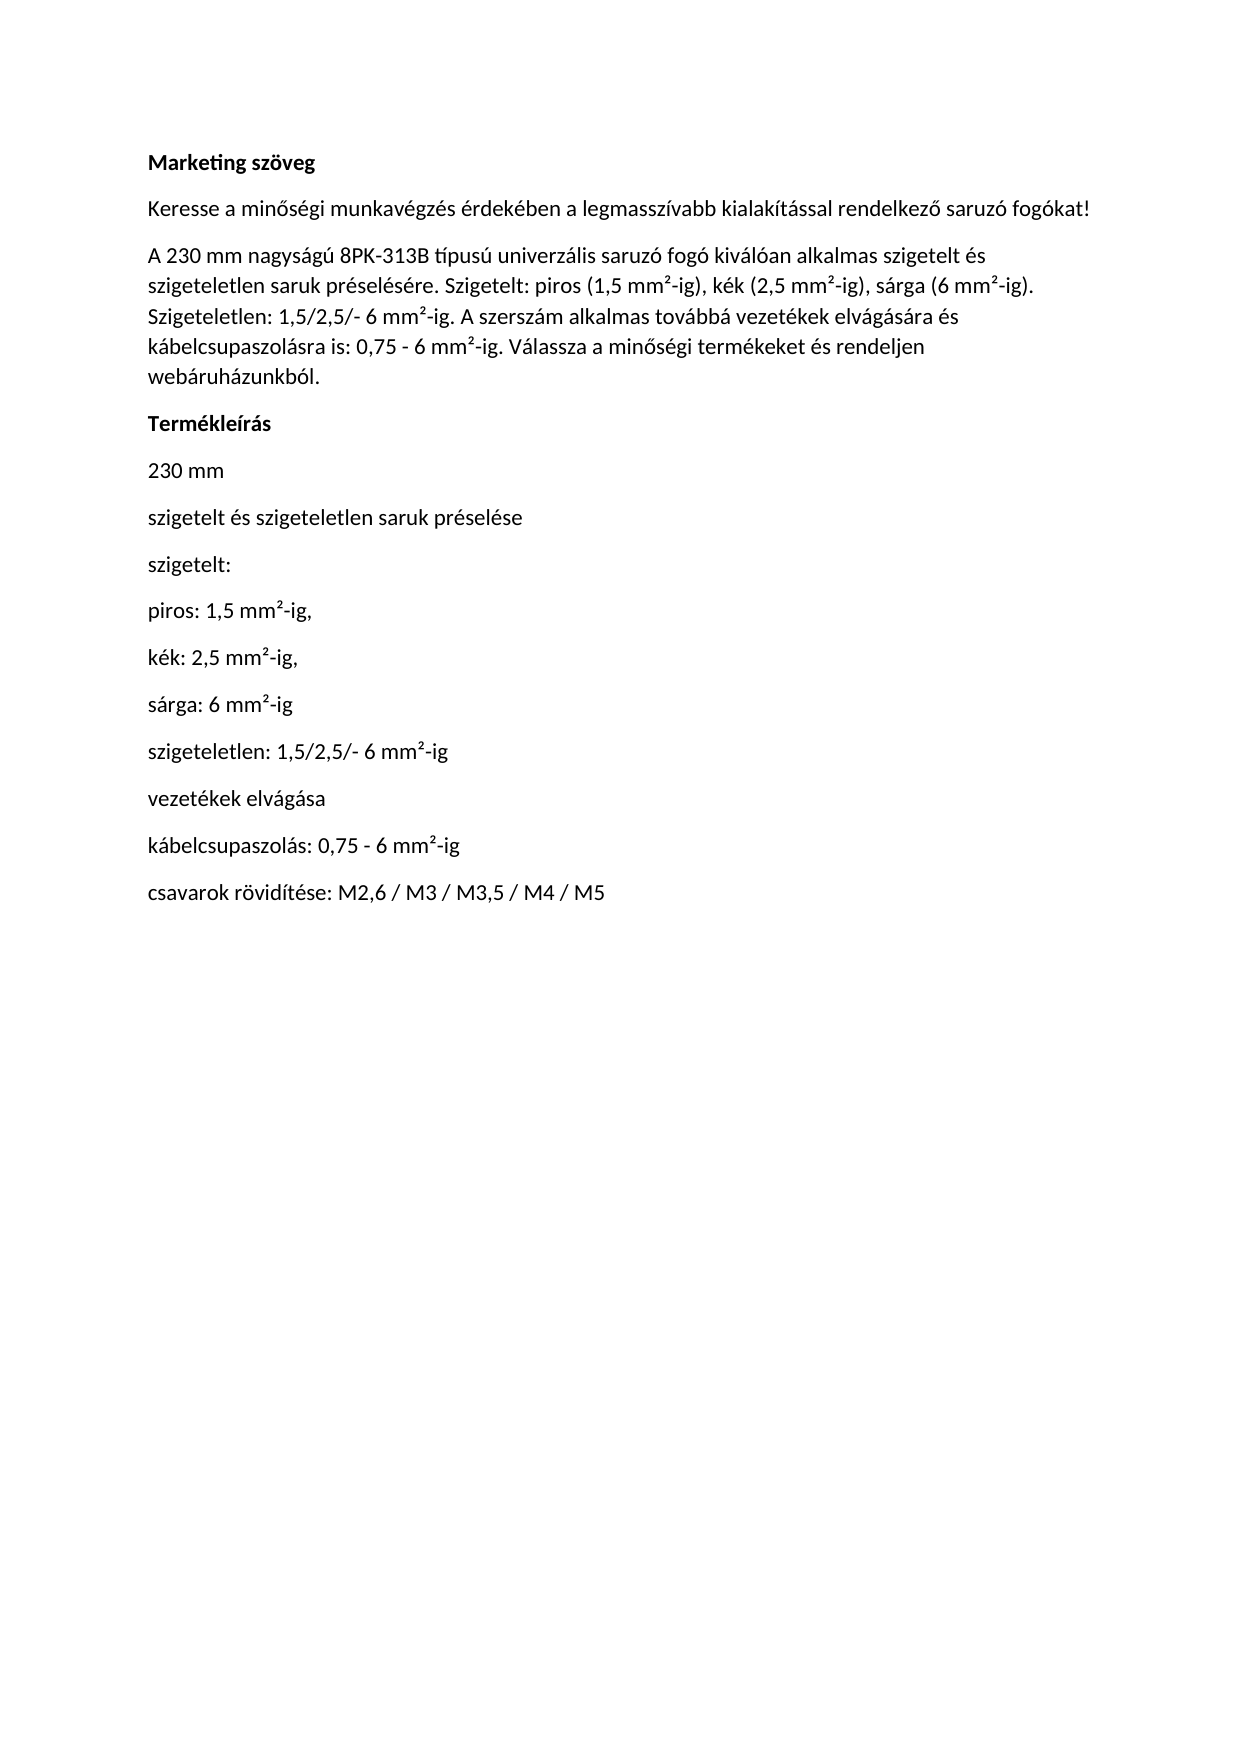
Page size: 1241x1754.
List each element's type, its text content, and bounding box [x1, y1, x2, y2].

text Termékleírás [148, 409, 1093, 437]
text Keresse a minőségi munkavégzés érdekében a legmasszívabb kialakítással rendelkező saruzó fogókat! [148, 194, 1093, 222]
text kék: 2,5 mm²-ig, [148, 643, 1093, 671]
text csavarok rövidítése: M2,6 / M3 / M3,5 / M4 / M5 [148, 878, 1093, 906]
text Marketing szöveg [148, 148, 1093, 176]
text 230 mm [148, 456, 1093, 484]
text A 230 mm nagyságú 8PK-313B típusú univerzális saruzó fogó kiválóan alkalmas szigetelt és szigeteletlen saruk préselésére. Szigetelt: piros (1,5 mm²-ig), kék (2,5 mm²-ig), sárga (6 mm²-ig). Szigeteletlen: 1,5/2,5/- 6 mm²-ig. A szerszám alkalmas továbbá vezetékek elvágására és kábelcsupaszolásra is: 0,75 - 6 mm²-ig. Válassza a minőségi termékeket és rendeljen webáruházunkból. [148, 241, 1093, 390]
text szigetelt és szigeteletlen saruk préselése [148, 503, 1093, 531]
text szigetelt: [148, 550, 1093, 578]
text piros: 1,5 mm²-ig, [148, 597, 1093, 624]
text vezetékek elvágása [148, 784, 1093, 812]
text sárga: 6 mm²-ig [148, 690, 1093, 718]
text szigeteletlen: 1,5/2,5/- 6 mm²-ig [148, 737, 1093, 765]
text kábelcsupaszolás: 0,75 - 6 mm²-ig [148, 831, 1093, 859]
